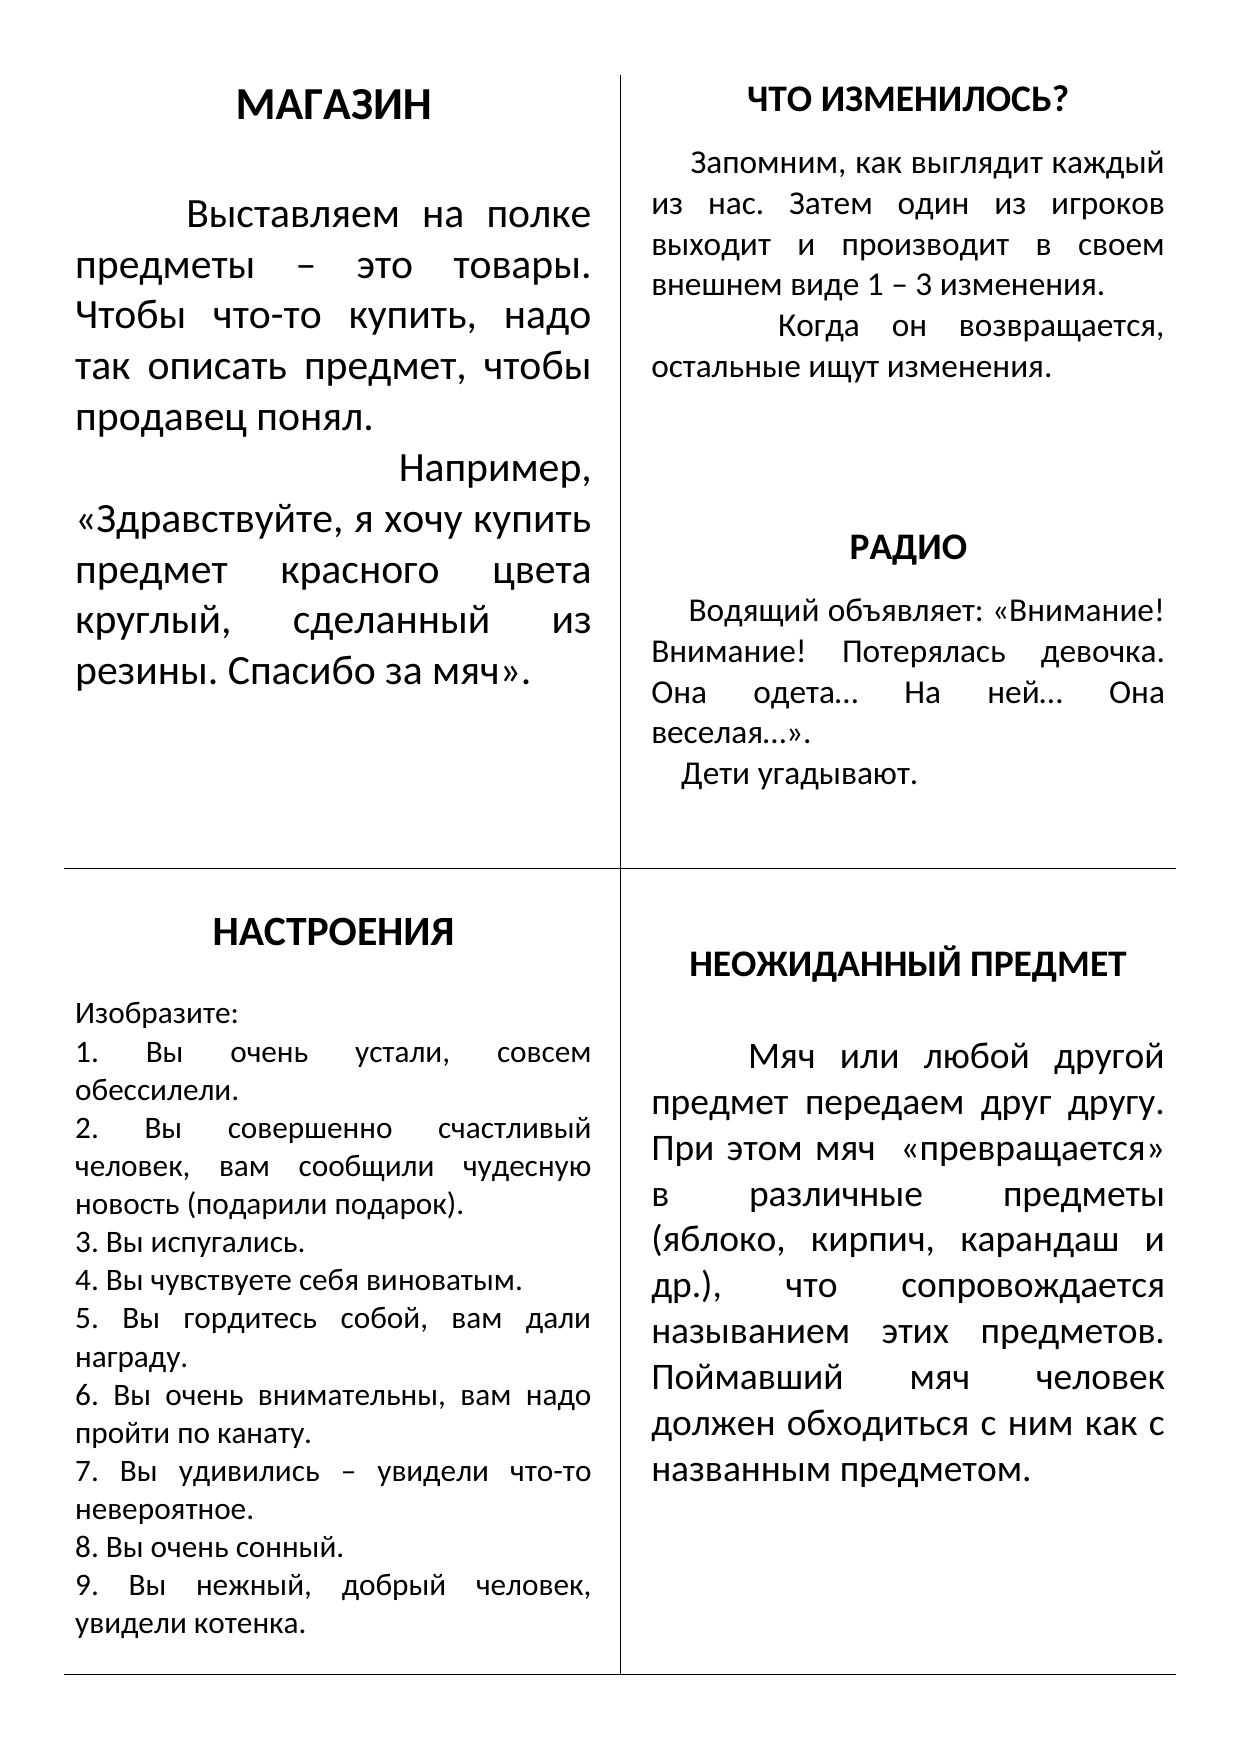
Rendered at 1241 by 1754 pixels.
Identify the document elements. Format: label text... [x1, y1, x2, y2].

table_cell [621, 869, 1176, 1674]
table_header МАГАЗИН Выставляем на полке предметы – это товары. Чтобы что-то купить, надо так описать предмет, чтобы продавец понял. Например, «Здравствуйте, я хочу купить предмет красного цвета круглый, сделанный из резины. Спасибо за мяч». [64, 75, 620, 868]
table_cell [64, 869, 620, 1674]
table_header ЧТО ИЗМЕНИЛОСЬ? Запомним, как выглядит каждый из нас. Затем один из игроков выходит и производит в своем внешнем виде 1 – 3 изменения. Когда он возвращается, остальные ищут изменения. РАДИО Водящий объявляет: «Внимание! Внимание! Потерялась девочка. Она одета… На ней… Она веселая…». Дети угадывают. [621, 75, 1176, 868]
